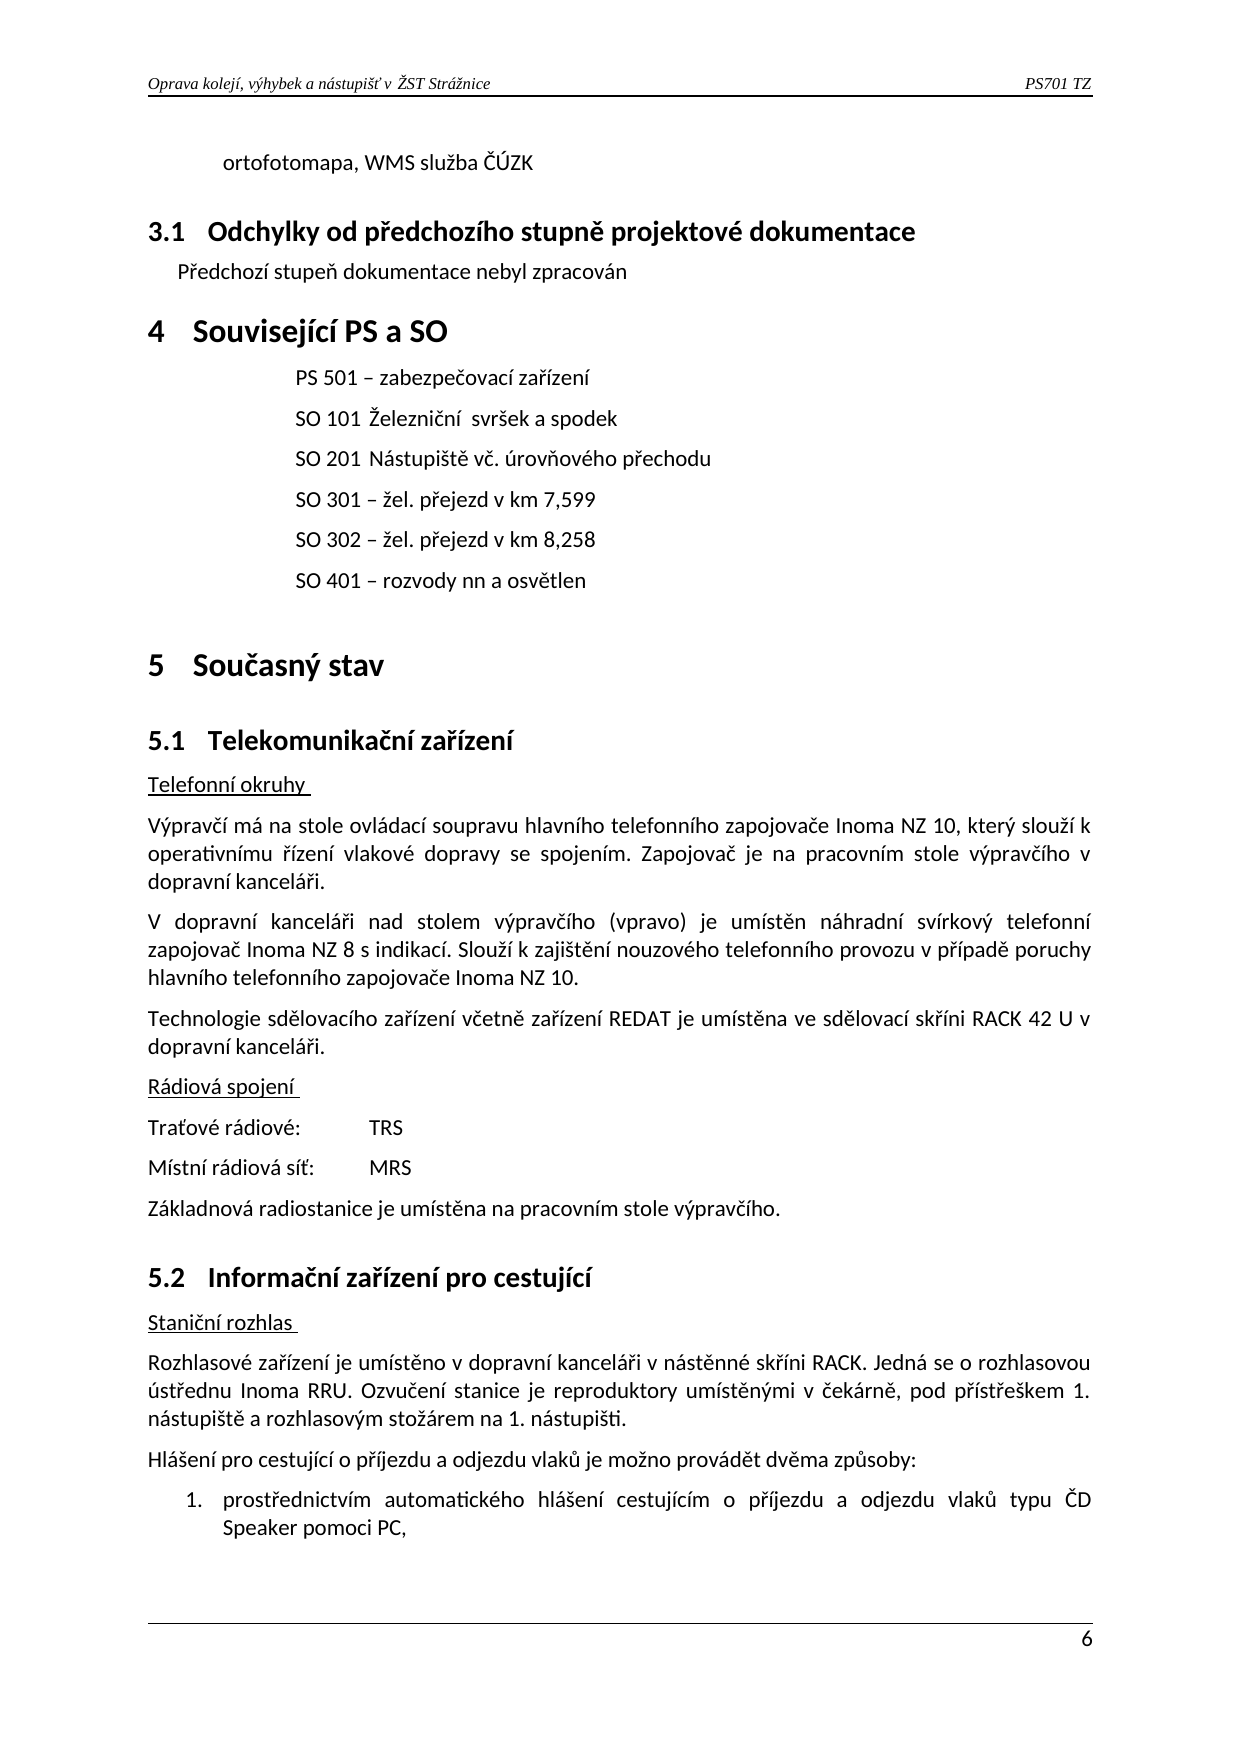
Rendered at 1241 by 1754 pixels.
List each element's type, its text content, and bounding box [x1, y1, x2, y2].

text SO 401 – rozvody nn a osvětlen [207, 566, 1122, 594]
subtitle Informační zařízení pro cestující [148, 1259, 1093, 1295]
subtitle Odchylky od předchozího stupně projektové dokumentace [148, 213, 1093, 249]
text Rádiová spojení [148, 1072, 1093, 1101]
subtitle Související PS a SO [148, 310, 1093, 351]
text SO 301 – žel. přejezd v km 7,599 [295, 485, 1122, 513]
text Technologie sdělovacího zařízení včetně zařízení REDAT je umístěna ve sdělovací skříni RACK 42 U v dopravní kanceláři. [148, 1004, 1093, 1060]
subtitle Telekomunikační zařízení [148, 722, 1093, 758]
text Traťové rádiové: TRS [148, 1113, 1093, 1141]
text Předchozí stupeň dokumentace nebyl zpracován [148, 257, 1093, 285]
list prostřednictvím automatického hlášení cestujícím o příjezdu a odjezdu vlaků typu ČD Speaker pomoci PC, [185, 1485, 1093, 1541]
subtitle Současný stav [148, 644, 1093, 685]
text Staniční rozhlas [148, 1308, 1093, 1336]
text SO 201 Nástupiště vč. úrovňového přechodu [118, 444, 1122, 472]
text Výpravčí má na stole ovládací soupravu hlavního telefonního zapojovače Inoma NZ 10, který slouží k operativnímu řízení vlakové dopravy se spojením. Zapojovač je na pracovním stole výpravčího v dopravní kanceláři. [148, 811, 1093, 895]
text Hlášení pro cestující o příjezdu a odjezdu vlaků je možno provádět dvěma způsoby: [148, 1445, 1093, 1473]
text SO 101 Železniční svršek a spodek [118, 404, 1122, 432]
text Místní rádiová síť: MRS [148, 1153, 1093, 1182]
text Rozhlasové zařízení je umístěno v dopravní kanceláři v nástěnné skříni RACK. Jedná se o rozhlasovou ústřednu Inoma RRU. Ozvučení stanice je reproduktory umístěnými v čekárně, pod přístřeškem 1. nástupiště a rozhlasovým stožárem na 1. nástupišti. [148, 1348, 1093, 1432]
text Základnová radiostanice je umístěna na pracovním stole výpravčího. [148, 1194, 1093, 1222]
text SO 302 – žel. přejezd v km 8,258 [295, 525, 1122, 553]
text ortofotomapa, WMS služba ČÚZK [155, 148, 1093, 176]
text Telefonní okruhy [148, 770, 1093, 798]
text PS 501 – zabezpečovací zařízení [221, 363, 1122, 391]
text V dopravní kanceláři nad stolem výpravčího (vpravo) je umístěn náhradní svírkový telefonní zapojovač Inoma NZ 8 s indikací. Slouží k zajištění nouzového telefonního provozu v případě poruchy hlavního telefonního zapojovače Inoma NZ 10. [148, 907, 1093, 991]
